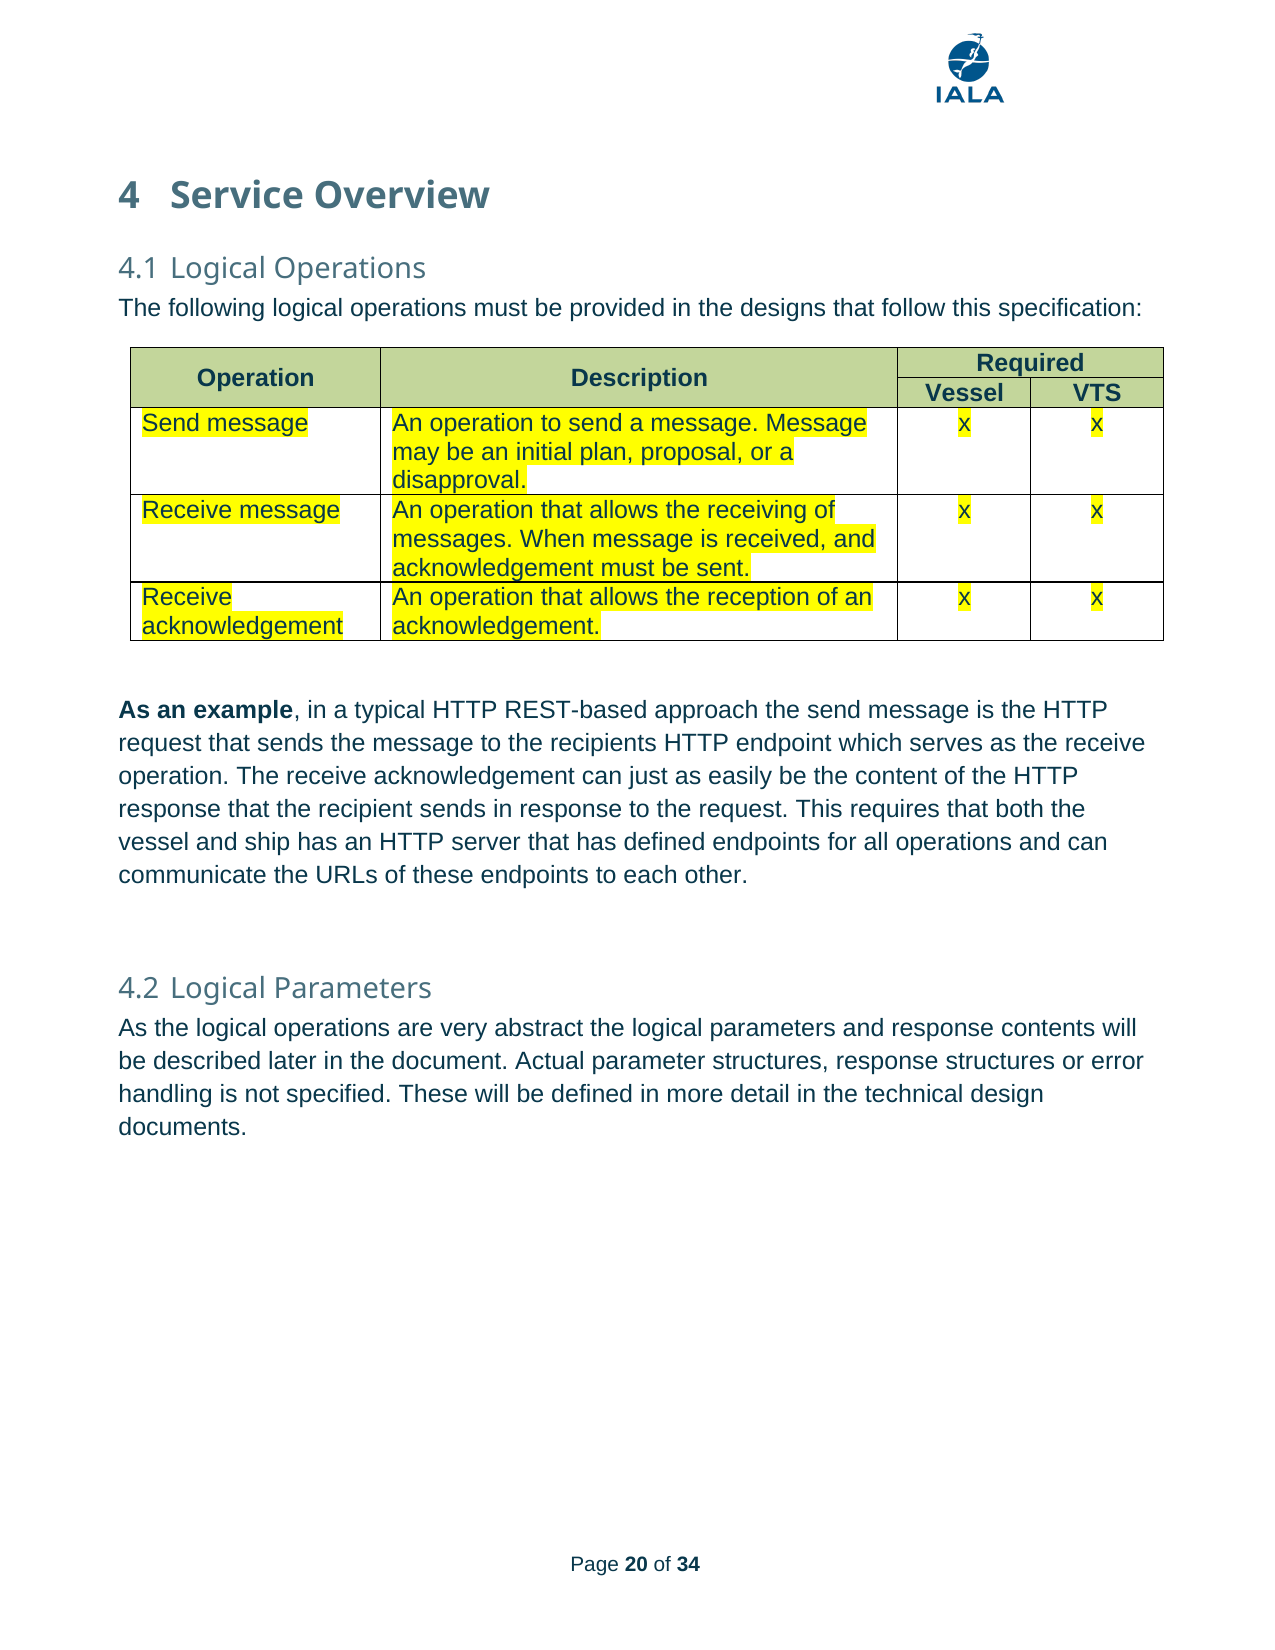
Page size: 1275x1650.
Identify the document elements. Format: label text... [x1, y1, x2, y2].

table_cell Receive acknowledgement [232, 583, 380, 640]
table_header Required [898, 348, 1163, 377]
subtitle Service Overview [118, 168, 1152, 219]
text As an example, in a typical HTTP REST-based approach the send message is the HTTP request that sends the message to the recipients HTTP endpoint which serves as the receive operation. The receive acknowledgement can just as easily be the content of the HTTP response that the recipient sends in response to the request. This requires that both the vessel and ship has an HTTP server that has defined endpoints for all operations and can communicate the URLs of these endpoints to each other. [118, 695, 1152, 889]
table_header Operation [131, 348, 380, 407]
table_cell An operation that allows the reception of an acknowledgement. [601, 583, 897, 640]
picture [921, 25, 1016, 118]
table_cell Send message [131, 408, 380, 494]
table_cell VTS [1031, 378, 1163, 407]
table_cell x [1031, 495, 1163, 581]
subtitle Logical Operations [118, 248, 1152, 287]
subtitle Logical Parameters [118, 968, 1152, 1007]
table_cell x [898, 408, 1030, 494]
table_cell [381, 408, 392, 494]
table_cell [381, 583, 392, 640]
table_cell Vessel [898, 378, 1030, 407]
table_cell An operation that allows the receiving of messages. When message is received, and acknowledgement must be sent. [751, 495, 897, 581]
table_cell x [1031, 583, 1163, 640]
table_cell x [898, 583, 1030, 640]
table_header Description [381, 348, 897, 407]
table_cell Receive message [131, 495, 380, 581]
table_cell x [898, 495, 1030, 581]
text As the logical operations are very abstract the logical parameters and response contents will be described later in the document. Actual parameter structures, response structures or error handling is not specified. These will be defined in more detail in the technical design documents. [118, 1013, 1152, 1141]
table_cell x [1031, 408, 1163, 494]
table_cell An operation to send a message. Message may be an initial plan, proposal, or a disapproval. [527, 408, 897, 494]
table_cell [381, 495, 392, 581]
text The following logical operations must be provided in the designs that follow this specification: [118, 293, 1152, 322]
